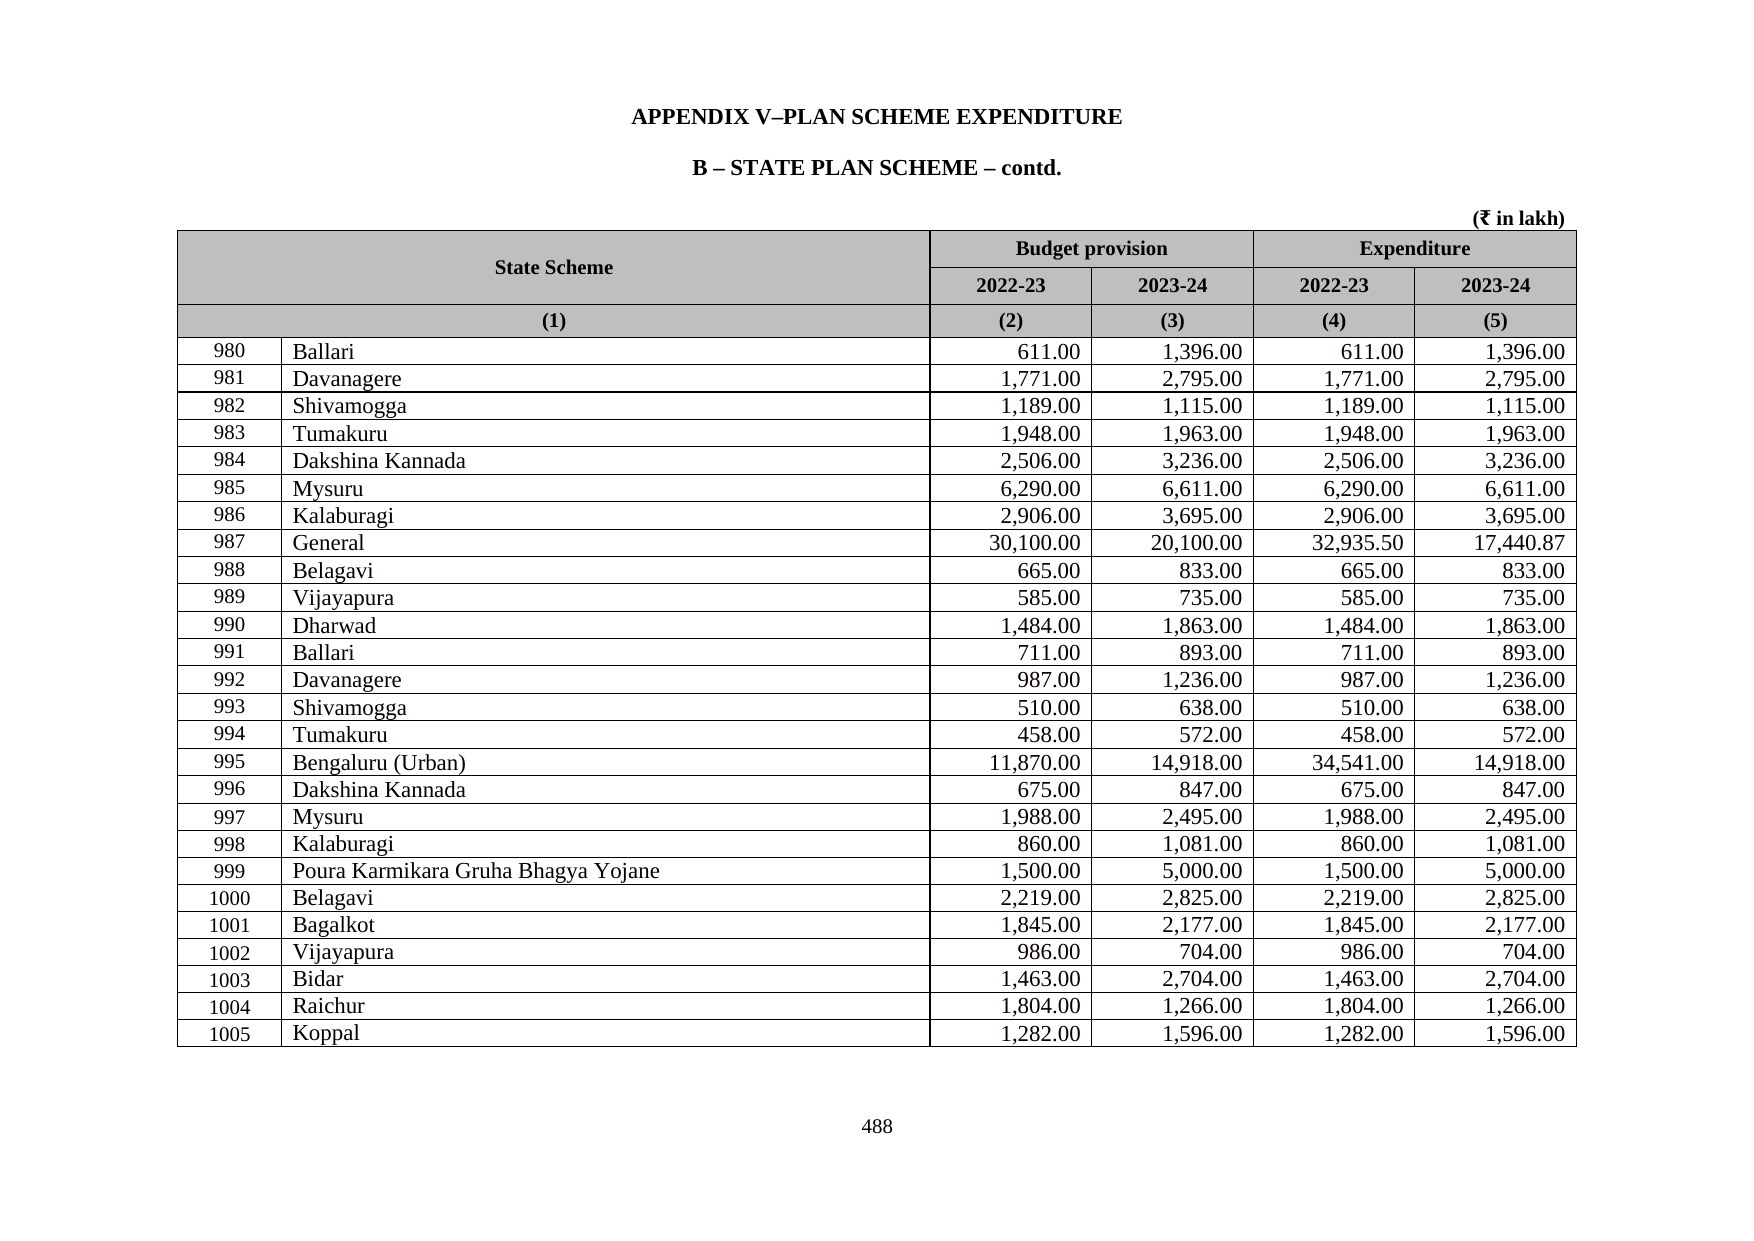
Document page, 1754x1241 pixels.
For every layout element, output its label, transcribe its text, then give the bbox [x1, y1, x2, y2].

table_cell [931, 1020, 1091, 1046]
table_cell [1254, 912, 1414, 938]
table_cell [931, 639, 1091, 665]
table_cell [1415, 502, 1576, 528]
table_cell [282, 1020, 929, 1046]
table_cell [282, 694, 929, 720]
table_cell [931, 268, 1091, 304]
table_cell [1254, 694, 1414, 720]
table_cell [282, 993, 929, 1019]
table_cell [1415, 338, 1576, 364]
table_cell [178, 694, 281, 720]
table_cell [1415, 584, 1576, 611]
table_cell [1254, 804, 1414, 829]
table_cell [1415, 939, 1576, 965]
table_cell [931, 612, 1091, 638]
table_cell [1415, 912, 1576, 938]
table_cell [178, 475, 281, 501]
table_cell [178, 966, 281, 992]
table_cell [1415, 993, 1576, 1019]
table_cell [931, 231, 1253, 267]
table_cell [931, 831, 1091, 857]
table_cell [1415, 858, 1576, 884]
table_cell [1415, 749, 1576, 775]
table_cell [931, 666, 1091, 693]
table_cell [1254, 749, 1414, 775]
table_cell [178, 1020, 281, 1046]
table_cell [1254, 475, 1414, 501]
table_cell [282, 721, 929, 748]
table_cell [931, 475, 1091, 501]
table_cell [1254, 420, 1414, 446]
text B – STATE PLAN SCHEME – contd. [150, 154, 1604, 181]
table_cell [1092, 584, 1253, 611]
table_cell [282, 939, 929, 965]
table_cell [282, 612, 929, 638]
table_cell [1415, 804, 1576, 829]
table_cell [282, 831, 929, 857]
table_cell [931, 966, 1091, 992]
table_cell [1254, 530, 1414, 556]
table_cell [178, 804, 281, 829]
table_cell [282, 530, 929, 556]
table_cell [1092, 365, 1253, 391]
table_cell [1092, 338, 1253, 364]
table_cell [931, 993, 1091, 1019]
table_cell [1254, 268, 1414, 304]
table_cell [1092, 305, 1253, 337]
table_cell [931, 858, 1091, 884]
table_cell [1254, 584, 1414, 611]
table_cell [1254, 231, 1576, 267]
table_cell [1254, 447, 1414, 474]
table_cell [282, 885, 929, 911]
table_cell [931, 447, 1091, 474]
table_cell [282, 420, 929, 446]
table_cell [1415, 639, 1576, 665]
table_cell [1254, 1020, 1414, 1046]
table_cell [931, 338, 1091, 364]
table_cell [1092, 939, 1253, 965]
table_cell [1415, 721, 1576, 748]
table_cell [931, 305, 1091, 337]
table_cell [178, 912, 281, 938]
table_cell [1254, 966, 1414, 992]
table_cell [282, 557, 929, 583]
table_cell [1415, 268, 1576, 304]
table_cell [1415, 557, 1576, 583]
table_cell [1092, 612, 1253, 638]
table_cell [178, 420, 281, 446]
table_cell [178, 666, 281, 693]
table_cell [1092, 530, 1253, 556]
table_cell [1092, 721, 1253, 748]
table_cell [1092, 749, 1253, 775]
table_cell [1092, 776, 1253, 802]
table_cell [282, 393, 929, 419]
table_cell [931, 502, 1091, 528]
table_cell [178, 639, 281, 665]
text APPENDIX V–PLAN SCHEME EXPENDITURE [150, 103, 1604, 130]
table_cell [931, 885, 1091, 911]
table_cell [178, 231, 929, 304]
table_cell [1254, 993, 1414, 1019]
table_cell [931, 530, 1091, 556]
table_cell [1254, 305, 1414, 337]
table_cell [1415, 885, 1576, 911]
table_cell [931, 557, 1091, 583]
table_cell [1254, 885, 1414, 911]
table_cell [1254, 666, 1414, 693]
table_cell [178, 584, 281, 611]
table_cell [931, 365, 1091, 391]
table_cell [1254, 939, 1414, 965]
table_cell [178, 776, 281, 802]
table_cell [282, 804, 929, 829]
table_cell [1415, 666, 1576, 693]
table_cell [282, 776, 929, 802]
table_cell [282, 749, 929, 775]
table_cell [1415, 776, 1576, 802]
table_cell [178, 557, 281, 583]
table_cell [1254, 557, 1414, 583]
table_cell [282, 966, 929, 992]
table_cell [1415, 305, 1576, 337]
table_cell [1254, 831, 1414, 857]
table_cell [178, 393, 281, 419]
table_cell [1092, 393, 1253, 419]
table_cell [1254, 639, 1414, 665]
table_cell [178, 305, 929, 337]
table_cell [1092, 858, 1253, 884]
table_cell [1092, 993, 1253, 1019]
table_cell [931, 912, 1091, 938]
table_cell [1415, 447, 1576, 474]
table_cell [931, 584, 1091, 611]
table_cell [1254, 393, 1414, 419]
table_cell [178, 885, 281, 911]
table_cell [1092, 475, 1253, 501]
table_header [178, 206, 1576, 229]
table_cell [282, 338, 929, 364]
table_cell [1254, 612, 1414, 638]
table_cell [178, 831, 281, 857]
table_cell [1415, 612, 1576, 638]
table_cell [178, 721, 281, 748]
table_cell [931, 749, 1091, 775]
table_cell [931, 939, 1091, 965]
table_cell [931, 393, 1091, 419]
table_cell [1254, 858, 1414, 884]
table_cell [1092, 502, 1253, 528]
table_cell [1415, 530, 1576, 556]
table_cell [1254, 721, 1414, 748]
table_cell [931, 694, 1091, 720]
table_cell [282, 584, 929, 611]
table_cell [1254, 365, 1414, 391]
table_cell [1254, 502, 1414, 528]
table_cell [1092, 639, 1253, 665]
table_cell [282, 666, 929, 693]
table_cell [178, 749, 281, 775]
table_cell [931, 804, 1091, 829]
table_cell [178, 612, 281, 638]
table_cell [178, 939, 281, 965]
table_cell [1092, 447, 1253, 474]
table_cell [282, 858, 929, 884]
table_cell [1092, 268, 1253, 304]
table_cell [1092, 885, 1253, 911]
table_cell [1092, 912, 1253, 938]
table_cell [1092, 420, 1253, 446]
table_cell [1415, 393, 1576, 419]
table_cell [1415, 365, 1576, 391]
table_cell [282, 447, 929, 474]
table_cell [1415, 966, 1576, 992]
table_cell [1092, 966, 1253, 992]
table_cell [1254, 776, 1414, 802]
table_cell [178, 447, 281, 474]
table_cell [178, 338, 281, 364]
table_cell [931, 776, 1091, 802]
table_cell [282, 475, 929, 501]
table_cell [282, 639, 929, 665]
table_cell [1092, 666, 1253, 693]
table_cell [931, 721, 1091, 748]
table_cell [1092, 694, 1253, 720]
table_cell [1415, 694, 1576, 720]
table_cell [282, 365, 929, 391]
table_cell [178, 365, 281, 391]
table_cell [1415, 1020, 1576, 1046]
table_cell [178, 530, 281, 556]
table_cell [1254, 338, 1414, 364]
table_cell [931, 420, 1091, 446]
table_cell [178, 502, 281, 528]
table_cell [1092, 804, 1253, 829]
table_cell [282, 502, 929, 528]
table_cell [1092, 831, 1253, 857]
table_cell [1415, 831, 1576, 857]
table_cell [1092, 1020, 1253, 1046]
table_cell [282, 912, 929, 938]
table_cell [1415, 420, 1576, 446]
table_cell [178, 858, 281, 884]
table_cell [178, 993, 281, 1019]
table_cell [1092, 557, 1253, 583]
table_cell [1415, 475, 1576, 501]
